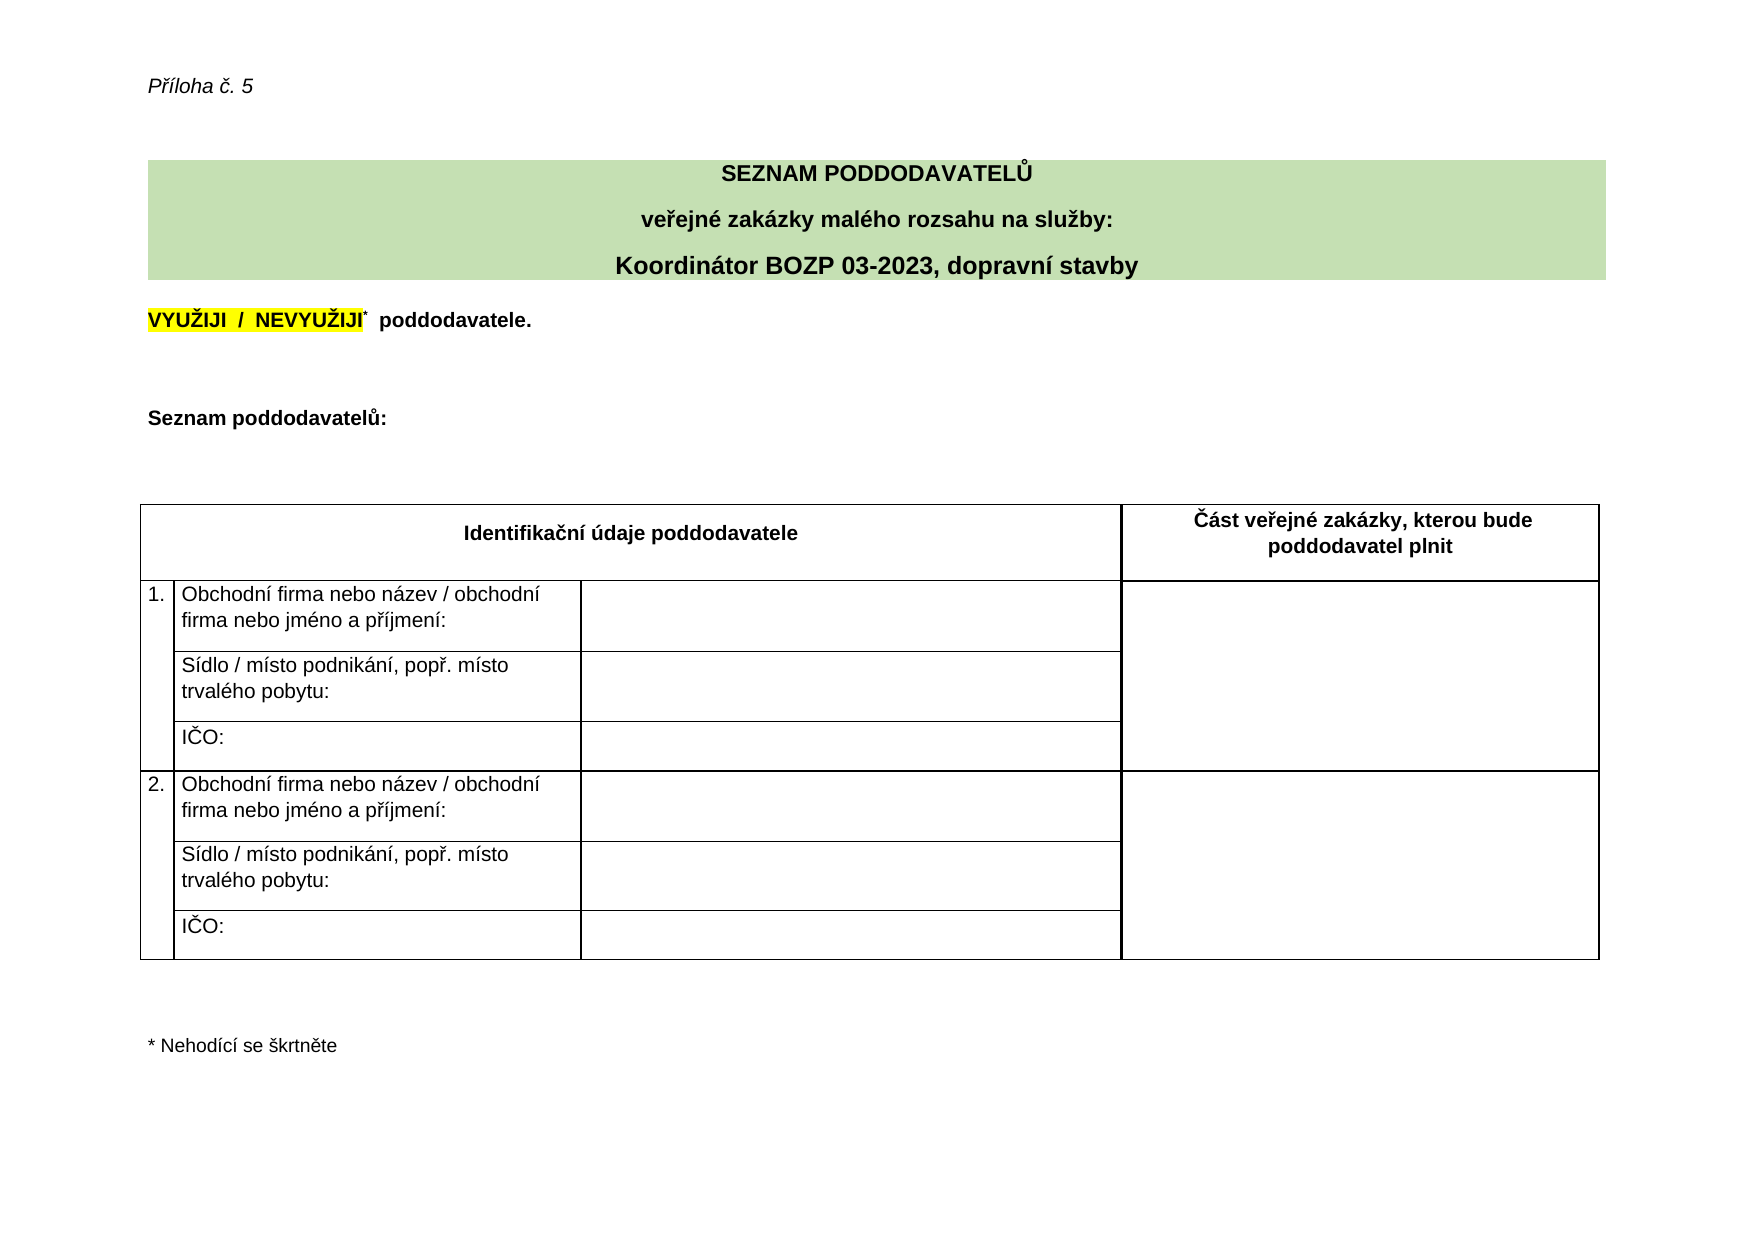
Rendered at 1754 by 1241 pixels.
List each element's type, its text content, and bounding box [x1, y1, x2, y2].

table_cell IČO: [175, 722, 580, 770]
text Koordinátor BOZP 03-2023, dopravní stavby [148, 251, 1606, 280]
table_cell [582, 722, 1120, 770]
table_cell [582, 911, 1120, 959]
table_cell [1123, 582, 1598, 770]
table_header Část veřejné zakázky, kterou bude poddodavatel plnit [1123, 505, 1598, 580]
table_cell Sídlo / místo podnikání, popř. místo trvalého pobytu: [175, 652, 580, 721]
table_header Identifikační údaje poddodavatele [141, 505, 1120, 580]
text * Nehodící se škrtněte [148, 1034, 1606, 1072]
table_cell 2. [141, 772, 173, 959]
text Seznam poddodavatelů: [148, 406, 1606, 430]
table_cell [582, 581, 1120, 651]
text SEZNAM PODDODAVATELŮ [148, 160, 1606, 186]
table_cell IČO: [175, 911, 580, 959]
table_cell Obchodní firma nebo název / obchodní firma nebo jméno a příjmení: [175, 772, 580, 841]
table_cell [582, 652, 1120, 721]
table_cell 1. [141, 581, 173, 770]
table_cell Sídlo / místo podnikání, popř. místo trvalého pobytu: [175, 842, 580, 910]
table_cell [1123, 772, 1598, 959]
table_cell Obchodní firma nebo název / obchodní firma nebo jméno a příjmení: [175, 581, 580, 651]
text veřejné zakázky malého rozsahu na služby: [148, 206, 1606, 232]
table_cell [582, 772, 1120, 841]
table_cell [582, 842, 1120, 910]
text VYUŽIJI / NEVYUŽIJI* poddodavatele. [363, 308, 1606, 332]
